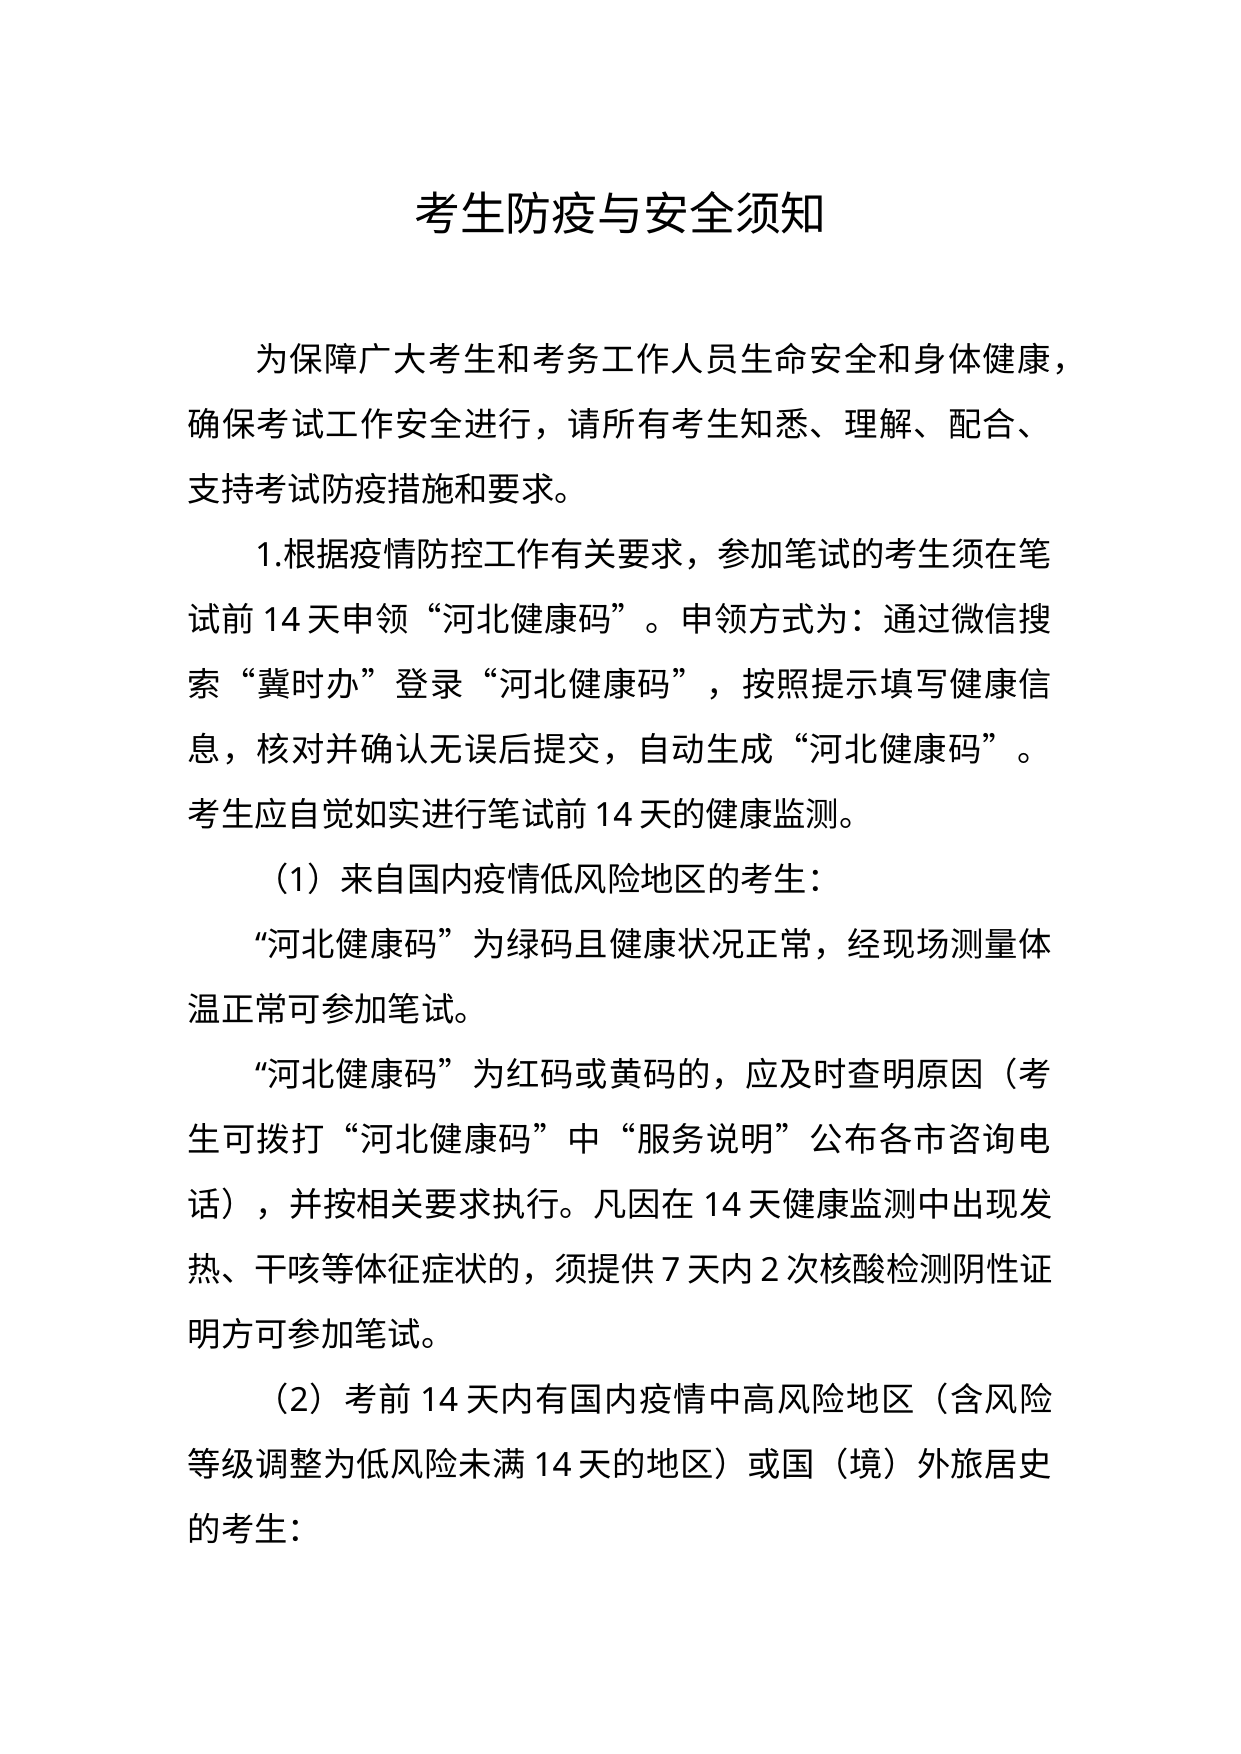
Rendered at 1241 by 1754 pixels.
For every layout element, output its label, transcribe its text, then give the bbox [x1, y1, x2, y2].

text “河北健康码”为红码或黄码的，应及时查明原因（考生可拨打“河北健康码”中“服务说明”公布各市咨询电话），并按相关要求执行。凡因在14天健康监测中出现发热、干咳等体征症状的，须提供7天内2次核酸检测阴性证明方可参加笔试。 [187, 1039, 1053, 1364]
text 为保障广大考生和考务工作人员生命安全和身体健康，确保考试工作安全进行，请所有考生知悉、理解、配合、支持考试防疫措施和要求。 [187, 324, 1053, 519]
text （1）来自国内疫情低风险地区的考生： [187, 844, 1053, 909]
text （2）考前14天内有国内疫情中高风险地区（含风险等级调整为低风险未满14天的地区）或国（境）外旅居史的考生： [187, 1364, 1053, 1559]
text “河北健康码”为绿码且健康状况正常，经现场测量体温正常可参加笔试。 [187, 909, 1053, 1039]
text 考生防疫与安全须知 [187, 162, 1053, 259]
text 1.根据疫情防控工作有关要求，参加笔试的考生须在笔试前14天申领“河北健康码”。申领方式为：通过微信搜索“冀时办”登录“河北健康码”，按照提示填写健康信息，核对并确认无误后提交，自动生成“河北健康码”。考生应自觉如实进行笔试前14天的健康监测。 [187, 519, 1053, 844]
